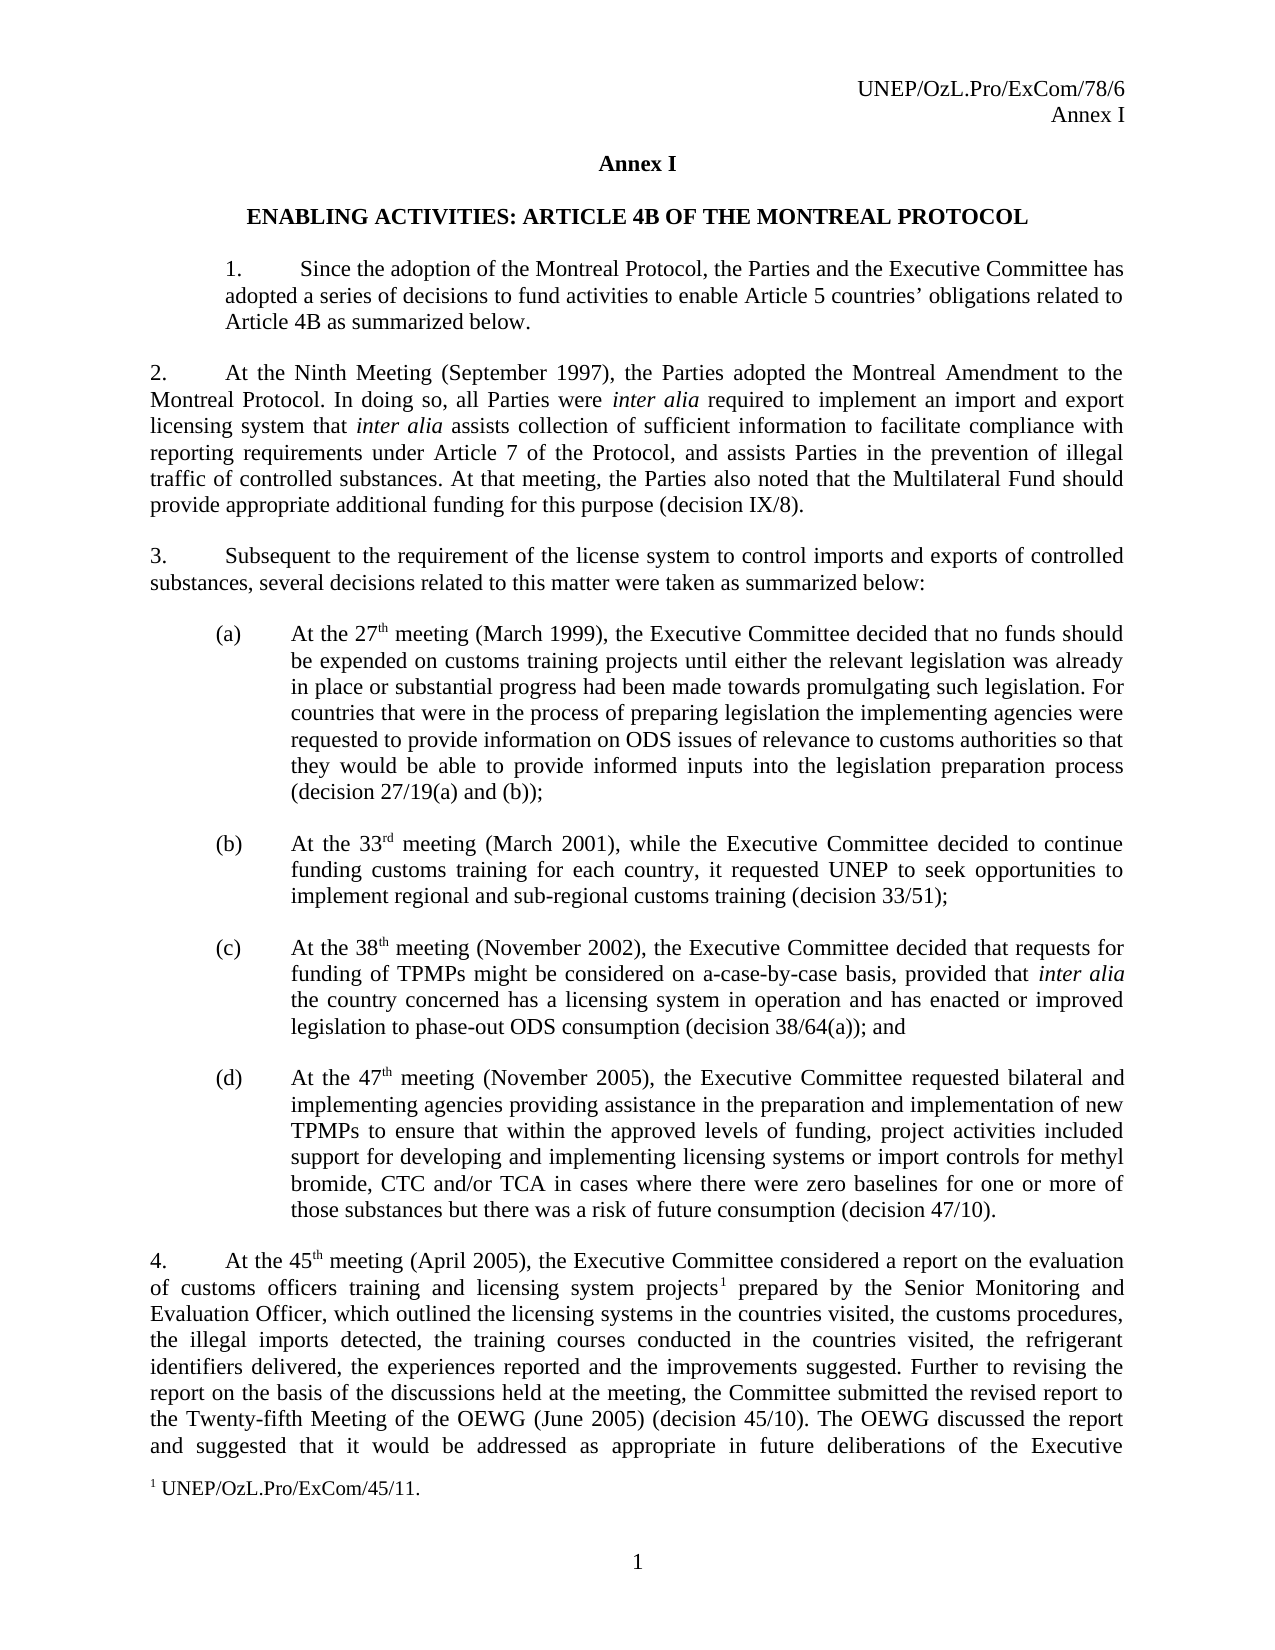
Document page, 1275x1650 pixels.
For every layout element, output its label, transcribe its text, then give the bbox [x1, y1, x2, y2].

subtitle At the 33rd meeting (March 2001), while the Executive Committee decided to continue funding customs training for each country, it requested UNEP to seek opportunities to implement regional and sub-regional customs training (decision 33/51); [216, 830, 1125, 909]
subtitle At the Ninth Meeting (September 1997), the Parties adopted the Montreal Amendment to the Montreal Protocol. In doing so, all Parties were inter alia required to implement an import and export licensing system that inter alia assists collection of sufficient information to facilitate compliance with reporting requirements under Article 7 of the Protocol, and assists Parties in the prevention of illegal traffic of controlled substances. At that meeting, the Parties also noted that the Multilateral Fund should provide appropriate additional funding for this purpose (decision IX/8). [150, 359, 1125, 518]
subtitle Subsequent to the requirement of the license system to control imports and exports of controlled substances, several decisions related to this matter were taken as summarized below: [150, 543, 1125, 595]
subtitle Since the adoption of the Montreal Protocol, the Parties and the Executive Committee has adopted a series of decisions to fund activities to enable Article 5 countries’ obligations related to Article 4B as summarized below. [225, 255, 1125, 334]
subtitle At the 47th meeting (November 2005), the Executive Committee requested bilateral and implementing agencies providing assistance in the preparation and implementation of new TPMPs to ensure that within the approved levels of funding, project activities included support for developing and implementing licensing systems or import controls for methyl bromide, CTC and/or TCA in cases where there were zero baselines for one or more of those substances but there was a risk of future consumption (decision 47/10). [216, 1064, 1125, 1222]
text Annex I [150, 150, 1125, 176]
text ENABLING ACTIVITIES: ARTICLE 4B OF THE MONTREAL PROTOCOL [150, 203, 1125, 229]
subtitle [150, 1247, 1125, 1458]
subtitle At the 27th meeting (March 1999), the Executive Committee decided that no funds should be expended on customs training projects until either the relevant legislation was already in place or substantial progress had been made towards promulgating such legislation. For countries that were in the process of preparing legislation the implementing agencies were requested to provide information on ODS issues of relevance to customs authorities so that they would be able to provide informed inputs into the legislation preparation process (decision 27/19(a) and (b)); [216, 620, 1125, 805]
subtitle At the 38th meeting (November 2002), the Executive Committee decided that requests for funding of TPMPs might be considered on a-case-by-case basis, provided that inter alia the country concerned has a licensing system in operation and has enacted or improved legislation to phase-out ODS consumption (decision 38/64(a)); and [216, 934, 1125, 1039]
